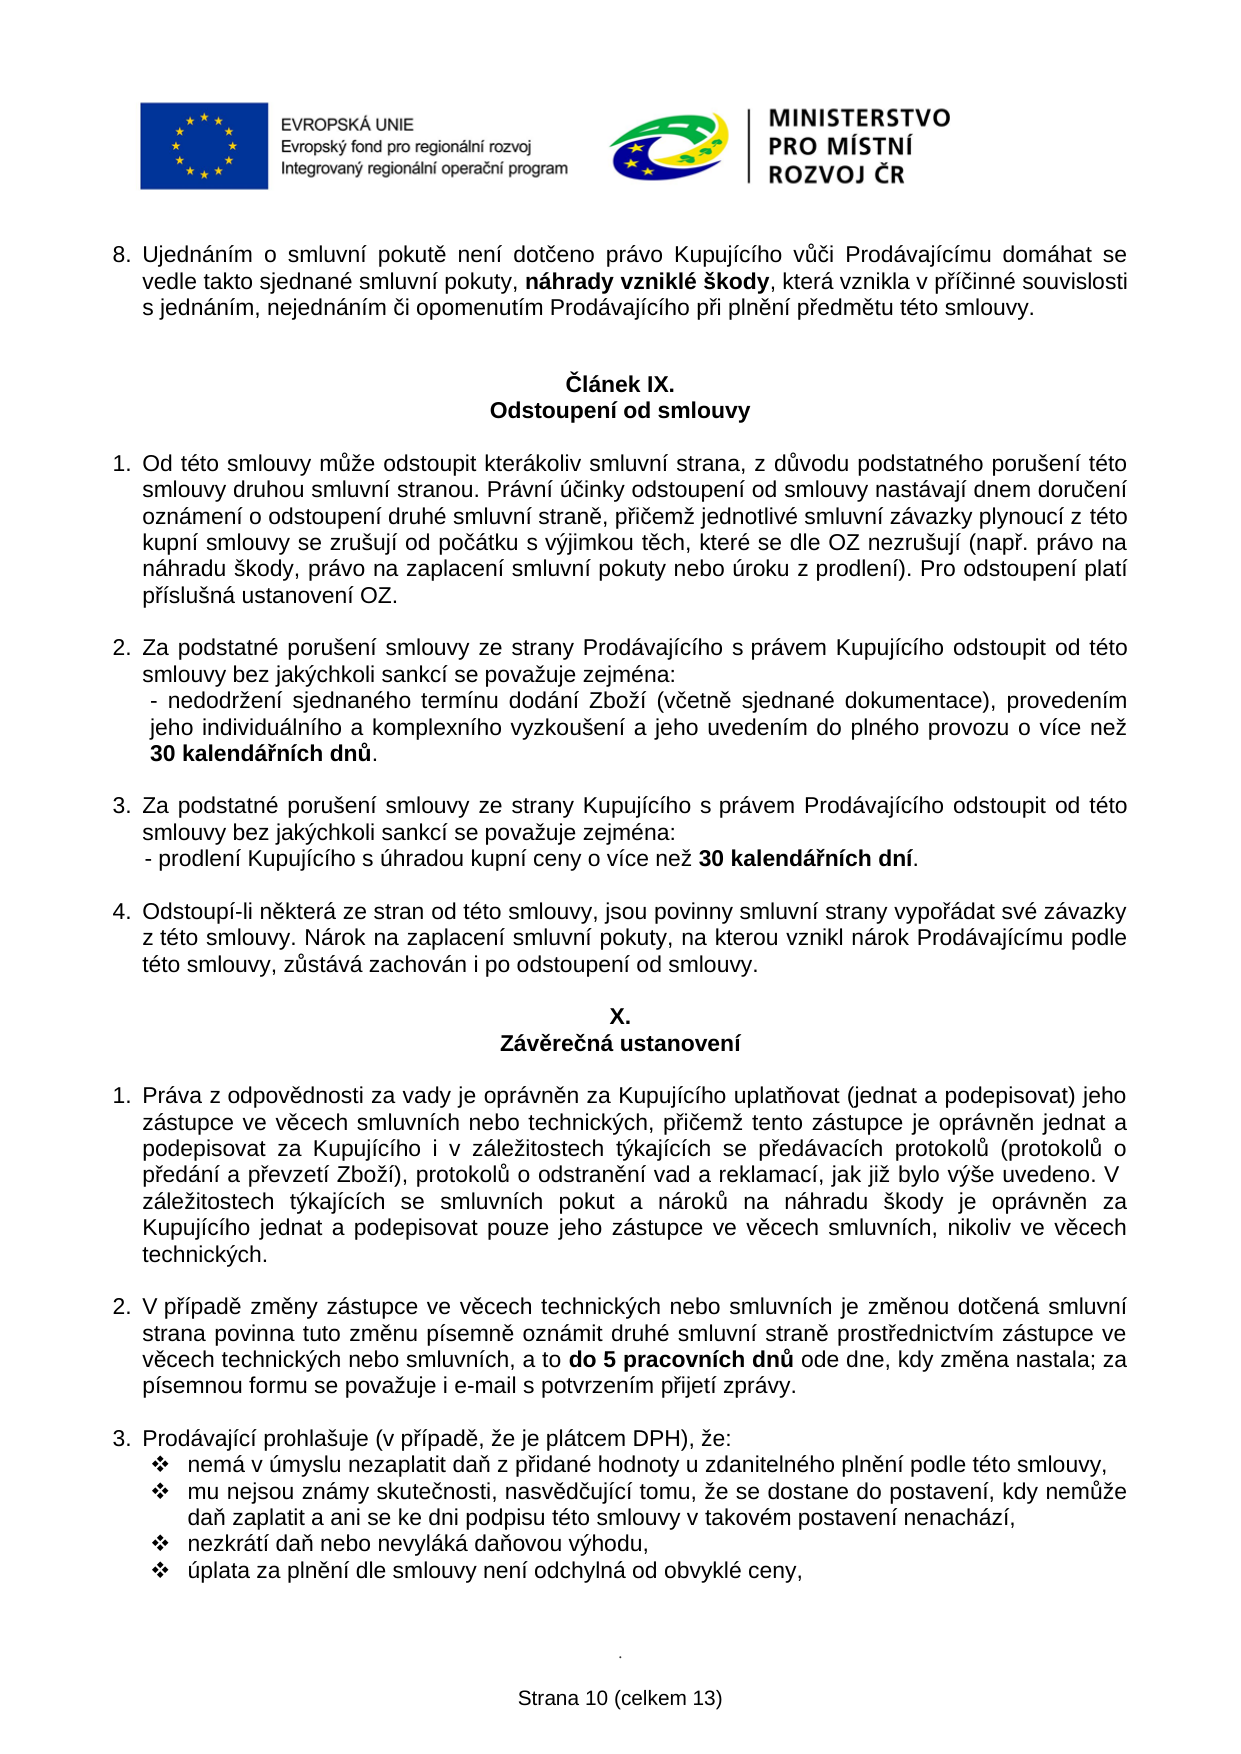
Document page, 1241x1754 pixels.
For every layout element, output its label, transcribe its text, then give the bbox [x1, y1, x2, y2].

list Odstoupí-li některá ze stran od této smlouvy, jsou povinny smluvní strany vypořádat své závazky z této smlouvy. Nárok na zaplacení smluvní pokuty, na kterou vznikl nárok Prodávajícímu podle této smlouvy, zůstává zachován i po odstoupení od smlouvy. [112, 898, 1128, 977]
list Prodávající prohlašuje (v případě, že je plátcem DPH), že: [112, 1425, 1128, 1451]
text - prodlení Kupujícího s úhradou kupní ceny o více než 30 kalendářních dní. [112, 845, 1128, 872]
list Práva z odpovědnosti za vady je oprávněn za Kupujícího uplatňovat (jednat a podepisovat) jeho zástupce ve věcech smluvních nebo technických, přičemž tento zástupce je oprávněn jednat a podepisovat za Kupujícího i v záležitostech týkajících se předávacích protokolů (protokolů o předání a převzetí Zboží), protokolů o odstranění vad a reklamací, jak již bylo výše uvedeno. V záležitostech týkajících se smluvních pokut a nároků na náhradu škody je oprávněn za Kupujícího jednat a podepisovat pouze jeho zástupce ve věcech smluvních, nikoliv ve věcech technických. [112, 1082, 1128, 1267]
list Za podstatné porušení smlouvy ze strany Kupujícího s právem Prodávajícího odstoupit od této smlouvy bez jakýchkoli sankcí se považuje zejména: [112, 792, 1128, 845]
list Od této smlouvy může odstoupit kterákoliv smluvní strana, z důvodu podstatného porušení této smlouvy druhou smluvní stranou. Právní účinky odstoupení od smlouvy nastávají dnem doručení oznámení o odstoupení druhé smluvní straně, přičemž jednotlivé smluvní závazky plynoucí z této kupní smlouvy se zrušují od počátku s výjimkou těch, které se dle OZ nezrušují (např. právo na náhradu škody, právo na zaplacení smluvní pokuty nebo úroku z prodlení). Pro odstoupení platí příslušná ustanovení OZ. [112, 450, 1128, 608]
text Závěrečná ustanovení [112, 1030, 1128, 1056]
text Odstoupení od smlouvy [112, 397, 1128, 423]
list V případě změny zástupce ve věcech technických nebo smluvních je změnou dotčená smluvní strana povinna tuto změnu písemně oznámit druhé smluvní straně prostřednictvím zástupce ve věcech technických nebo smluvních, a to do 5 pracovních dnů ode dne, kdy změna nastala; za písemnou formu se považuje i e-mail s potvrzením přijetí zprávy. [112, 1293, 1128, 1399]
text mu nejsou známy skutečnosti, nasvědčující tomu, že se dostane do postavení, kdy nemůže daň zaplatit a ani se ke dni podpisu této smlouvy v takovém postavení nenachází, [150, 1478, 1128, 1530]
picture [112, 73, 978, 218]
text nezkrátí daň nebo nevyláká daňovou výhodu, [150, 1530, 1128, 1557]
text - nedodržení sjednaného termínu dodání Zboží (včetně sjednané dokumentace), provedením jeho individuálního a komplexního vyzkoušení a jeho uvedením do plného provozu o více než 30 kalendářních dnů. [150, 687, 1128, 766]
text nemá v úmyslu nezaplatit daň z přidané hodnoty u zdanitelného plnění podle této smlouvy, [150, 1451, 1128, 1478]
text úplata za plnění dle smlouvy není odchylná od obvyklé ceny, [150, 1557, 1128, 1583]
text Článek IX. [112, 371, 1128, 397]
subtitle Ujednáním o smluvní pokutě není dotčeno právo Kupujícího vůči Prodávajícímu domáhat se vedle takto sjednané smluvní pokuty, náhrady vzniklé škody, která vznikla v příčinné souvislosti s jednáním, nejednáním či opomenutím Prodávajícího při plnění předmětu této smlouvy. [112, 241, 1128, 320]
text X. [112, 1003, 1128, 1030]
list Za podstatné porušení smlouvy ze strany Prodávajícího s právem Kupujícího odstoupit od této smlouvy bez jakýchkoli sankcí se považuje zejména: [112, 634, 1128, 687]
